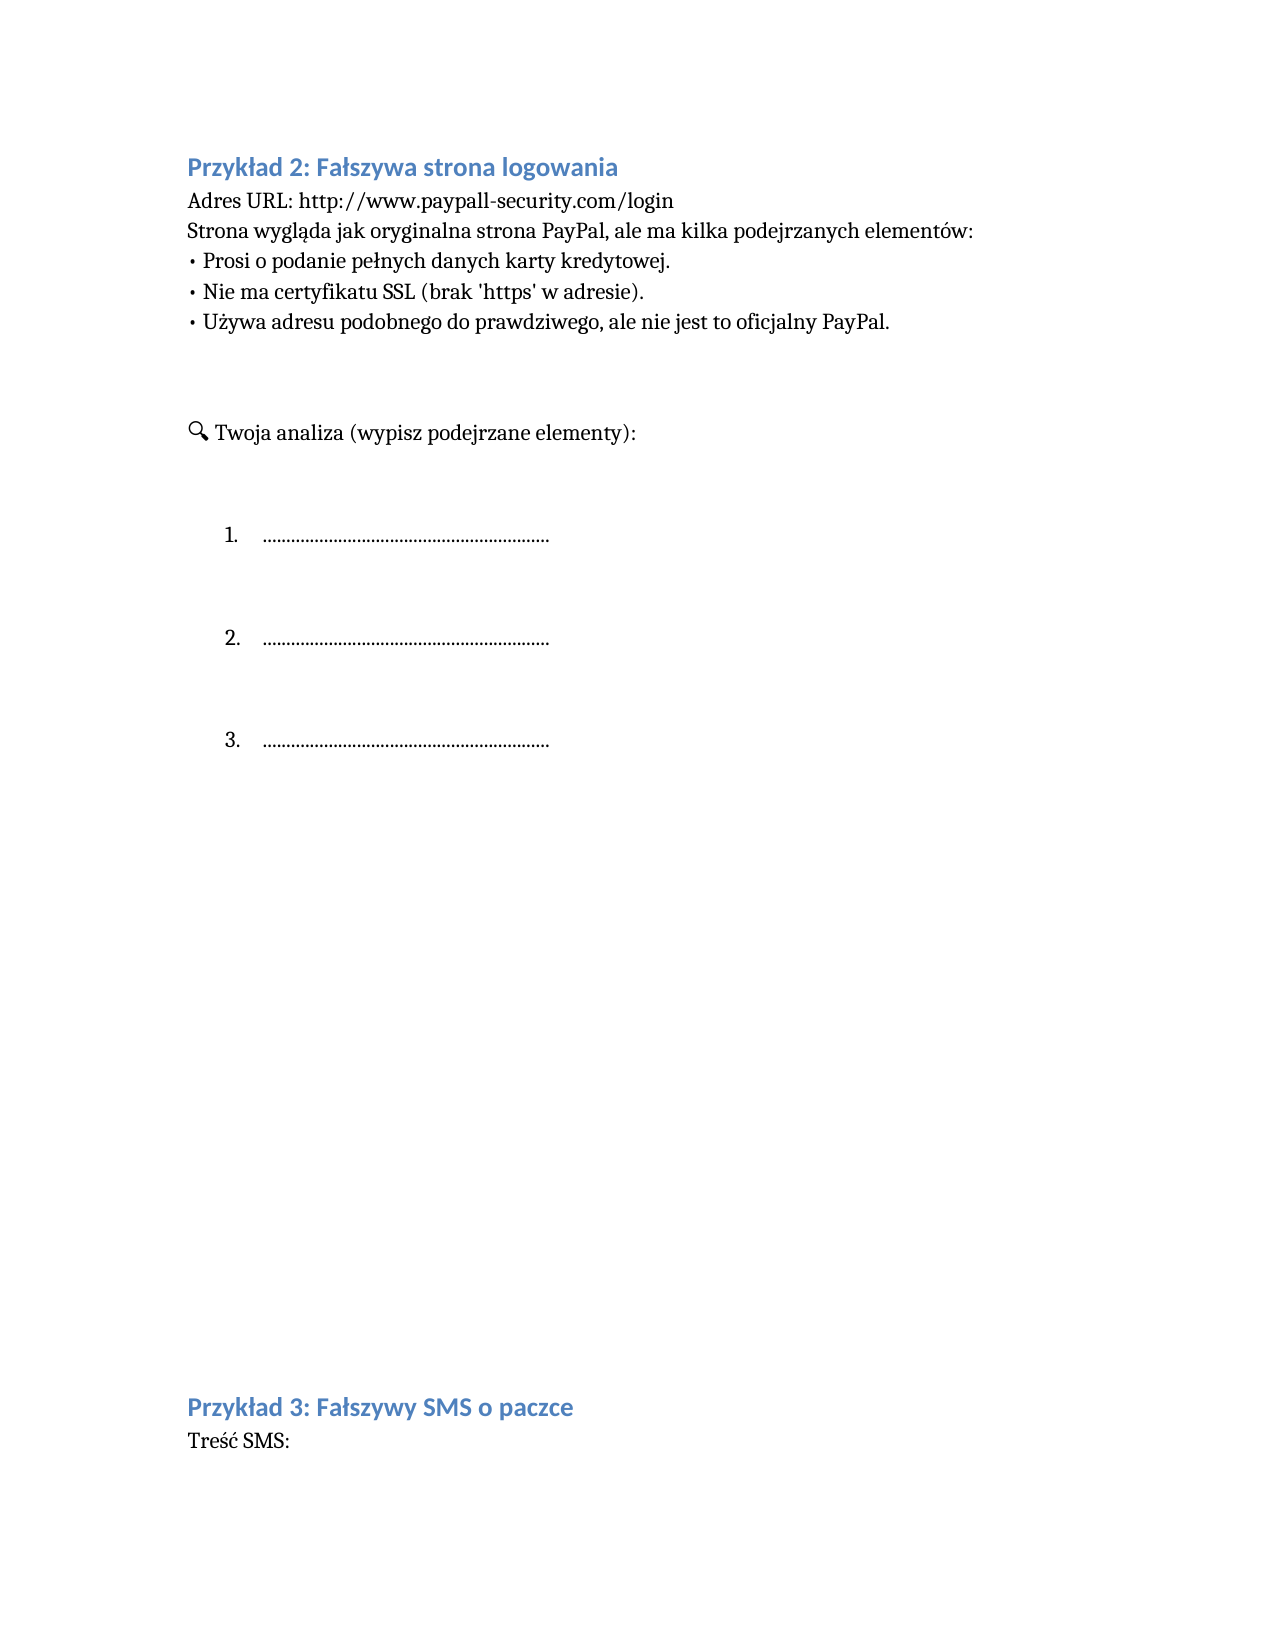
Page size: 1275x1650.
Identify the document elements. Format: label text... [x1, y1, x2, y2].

text 🔍 Twoja analiza (wypisz podejrzane elementy): [187, 390, 1087, 447]
subtitle Przykład 3: Fałszywy SMS o paczce [187, 1390, 1087, 1423]
text Adres URL: http://www.paypall-security.com/login Strona wygląda jak oryginalna strona PayPal, ale ma kilka podejrzanych elementów: • Prosi o podanie pełnych danych karty kredytowej. • Nie ma certyfikatu SSL (brak 'https' w adresie). • Używa adresu podobnego do prawdziwego, ale nie jest to oficjalny PayPal. [187, 188, 1087, 365]
subtitle Przykład 2: Fałszywa strona logowania [187, 150, 1087, 183]
list ............................................................. [225, 522, 1087, 549]
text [187, 1428, 1087, 1484]
list ............................................................. [225, 726, 1087, 753]
list ............................................................. [225, 624, 1087, 651]
